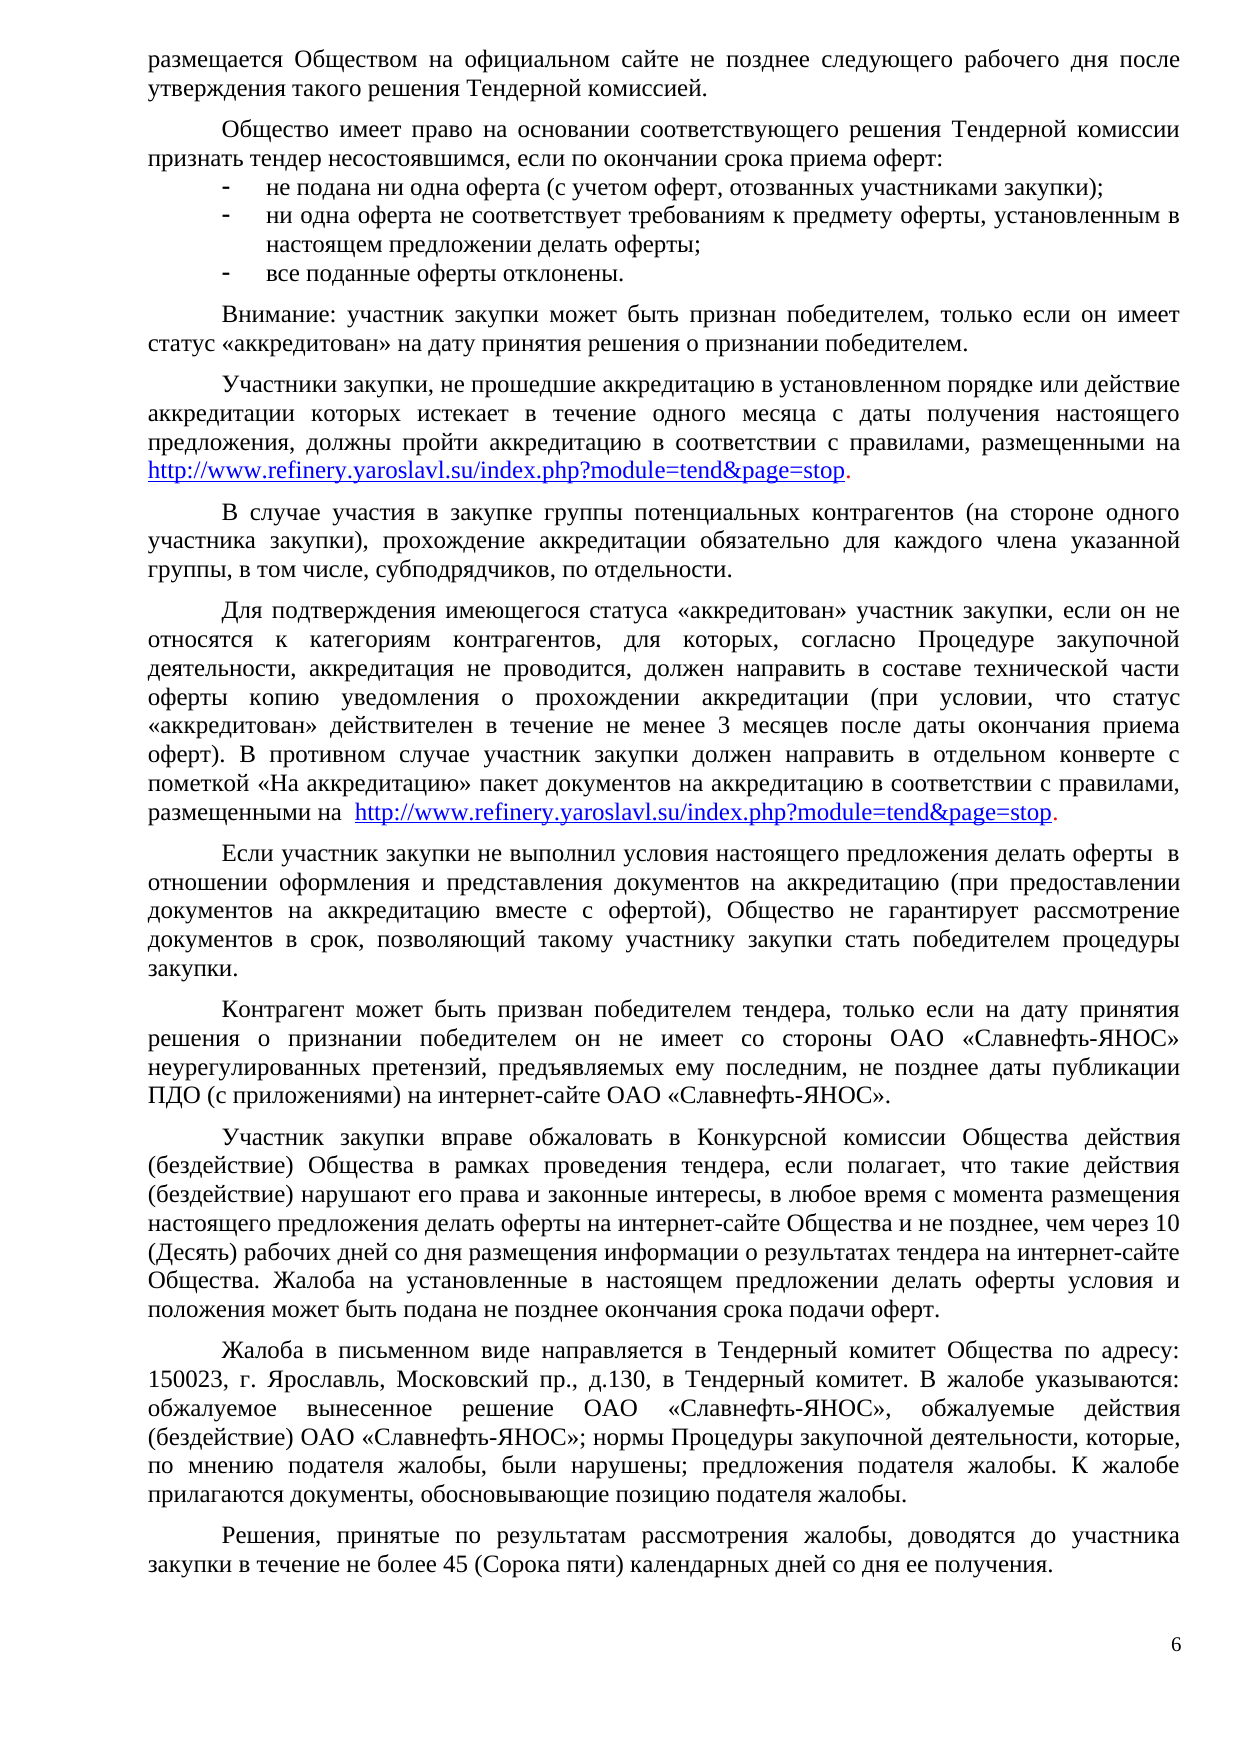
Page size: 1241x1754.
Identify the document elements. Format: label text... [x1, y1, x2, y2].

text В случае участия в закупке группы потенциальных контрагентов (на стороне одного участника закупки), прохождение аккредитации обязательно для каждого члена указанной группы, в том числе, субподрядчиков, по отдельности. [148, 497, 1181, 583]
text Общество имеет право на основании соответствующего решения Тендерной комиссии признать тендер несостоявшимся, если по окончании срока приема оферт: [148, 114, 1181, 172]
text Участники закупки, не прошедшие аккредитацию в установленном порядке или действие аккредитации которых истекает в течение одного месяца с даты получения настоящего предложения, должны пройти аккредитацию в соответствии с правилами, размещенными на http://www.refinery.yaroslavl.su/index.php?module=tend&page=stop. [148, 369, 1181, 484]
text Решения, принятые по результатам рассмотрения жалобы, доводятся до участника закупки в течение не более 45 (Сорока пяти) календарных дней со дня ее получения. [148, 1521, 1181, 1578]
list все поданные оферты отклонены. [222, 258, 1181, 287]
list ни одна оферта не соответствует требованиям к предмету оферты, установленным в настоящем предложении делать оферты; [222, 201, 1181, 258]
text Внимание: участник закупки может быть признан победителем, только если он имеет статус «аккредитован» на дату принятия решения о признании победителем. [148, 299, 1181, 357]
text размещается Обществом на официальном сайте не позднее следующего рабочего дня после утверждения такого решения Тендерной комиссией. [148, 44, 1181, 102]
text Участник закупки вправе обжаловать в Конкурсной комиссии Общества действия (бездействие) Общества в рамках проведения тендера, если полагает, что такие действия (бездействие) нарушают его права и законные интересы, в любое время с момента размещения настоящего предложения делать оферты на интернет-сайте Общества и не позднее, чем через 10 (Десять) рабочих дней со дня размещения информации о результатах тендера на интернет-сайте Общества. Жалоба на установленные в настоящем предложении делать оферты условия и положения может быть подана не позднее окончания срока подачи оферт. [148, 1122, 1181, 1323]
text Жалоба в письменном виде направляется в Тендерный комитет Общества по адресу: 150023, г. Ярославль, Московский пр., д.130, в Тендерный комитет. В жалобе указываются: обжалуемое вынесенное решение ОАО «Славнефть-ЯНОС», обжалуемые действия (бездействие) ОАО «Славнефть-ЯНОС»; нормы Процедуры закупочной деятельности, которые, по мнению подателя жалобы, были нарушены; предложения подателя жалобы. К жалобе прилагаются документы, обосновывающие позицию подателя жалобы. [148, 1336, 1181, 1508]
list не подана ни одна оферта (с учетом оферт, отозванных участниками закупки); [222, 172, 1181, 201]
text Для подтверждения имеющегося статуса «аккредитован» участник закупки, если он не относятся к категориям контрагентов, для которых, согласно Процедуре закупочной деятельности, аккредитация не проводится, должен направить в составе технической части оферты копию уведомления о прохождении аккредитации (при условии, что статус «аккредитован» действителен в течение не менее 3 месяцев после даты окончания приема оферт). В противном случае участник закупки должен направить в отдельном конверте с пометкой «На аккредитацию» пакет документов на аккредитацию в соответствии с правилами, размещенными на http://www.refinery.yaroslavl.su/index.php?module=tend&page=stop. [148, 596, 1181, 826]
text Если участник закупки не выполнил условия настоящего предложения делать оферты в отношении оформления и представления документов на аккредитацию (при предоставлении документов на аккредитацию вместе с офертой), Общество не гарантирует рассмотрение документов в срок, позволяющий такому участнику закупки стать победителем процедуры закупки. [148, 838, 1181, 982]
text Контрагент может быть призван победителем тендера, только если на дату принятия решения о признании победителем он не имеет со стороны ОАО «Славнефть-ЯНОС» неурегулированных претензий, предъявляемых ему последним, не позднее даты публикации ПДО (с приложениями) на интернет-сайте ОАО «Славнефть-ЯНОС». [148, 994, 1181, 1109]
